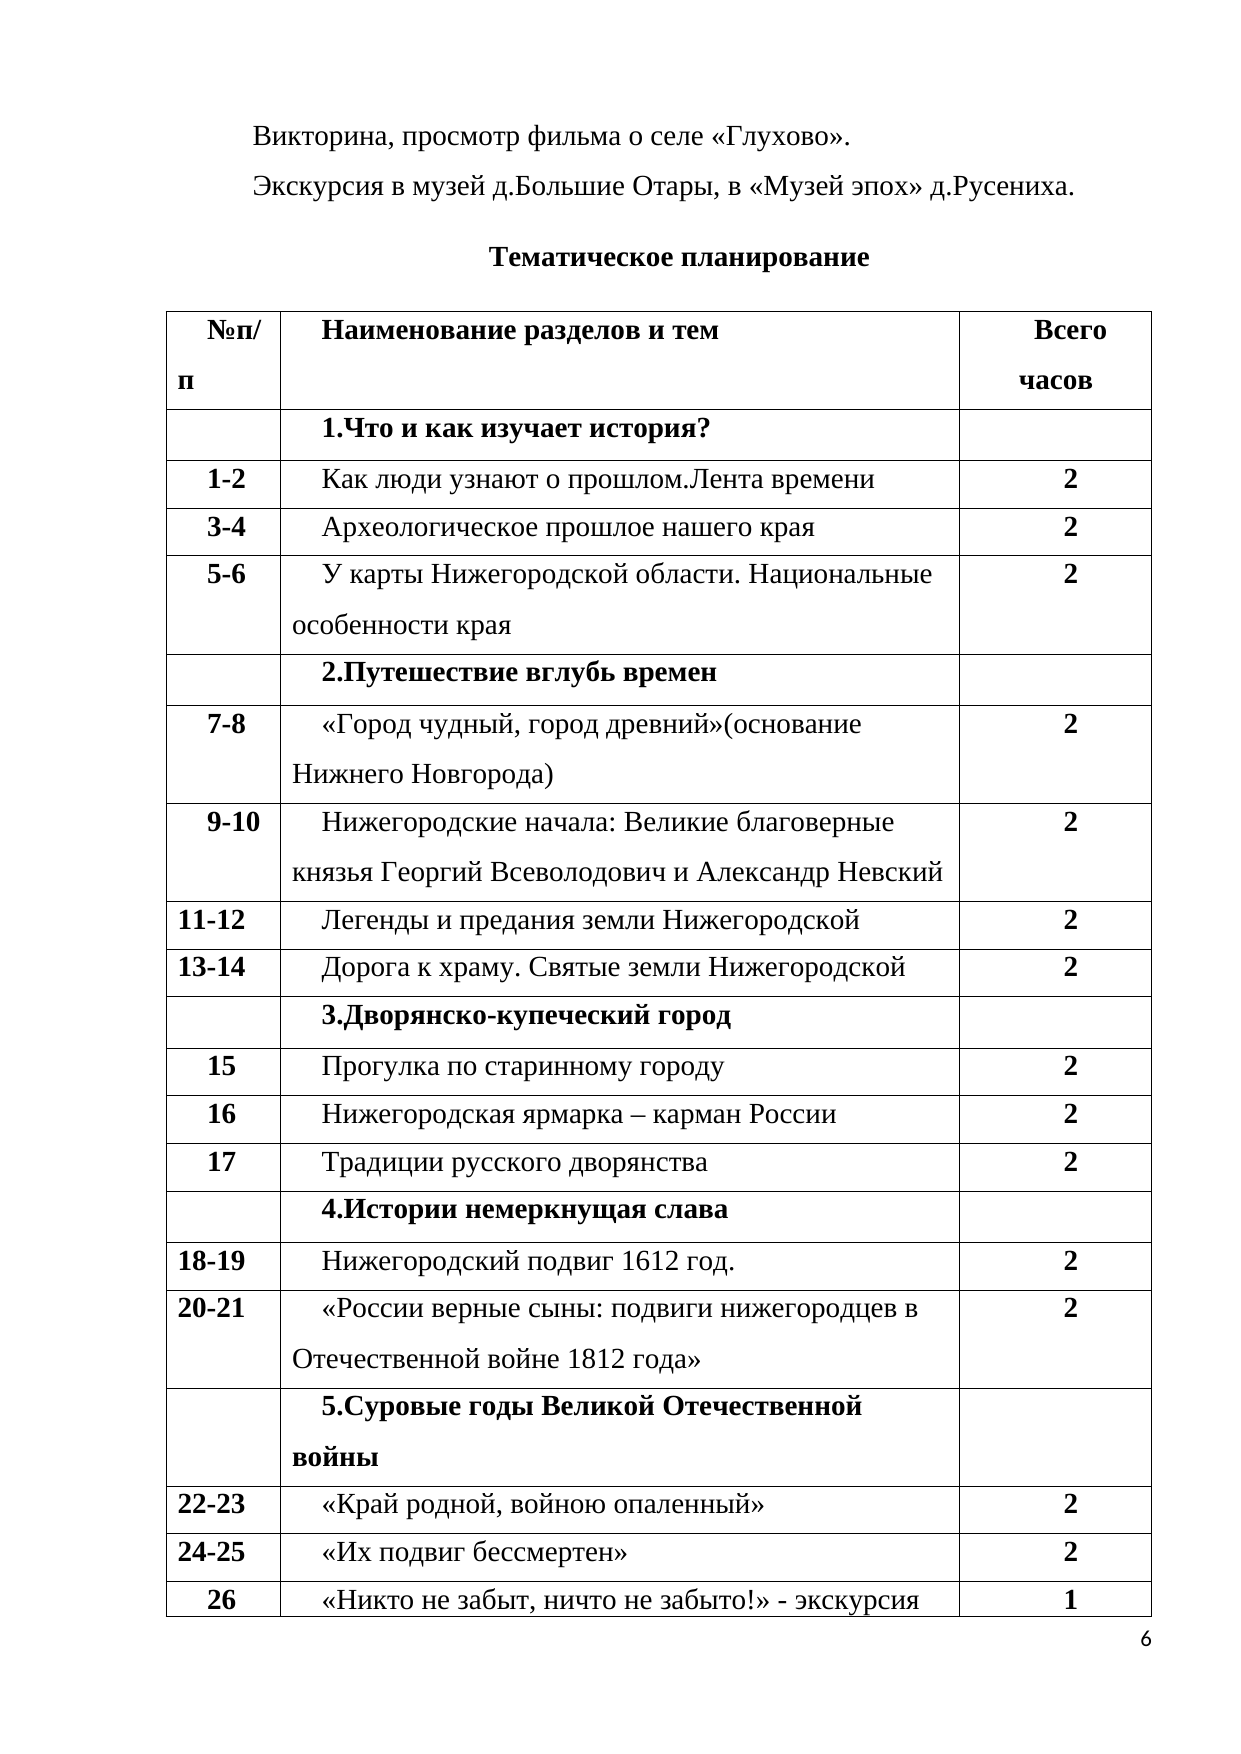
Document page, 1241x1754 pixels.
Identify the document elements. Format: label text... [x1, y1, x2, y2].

table_cell 5-6 [167, 556, 280, 653]
table_cell 3.Дворянско-купеческий город [281, 997, 959, 1047]
table_cell «Их подвиг бессмертен» [281, 1534, 959, 1581]
table_cell 2 [960, 1243, 1151, 1289]
table_cell 18-19 [167, 1243, 280, 1289]
table_cell 2 [960, 950, 1151, 996]
table_cell Нижегородская ярмарка – карман России [281, 1096, 959, 1143]
table_header №п/п [167, 312, 280, 409]
table_cell Археологическое прошлое нашего края [281, 509, 959, 555]
table_cell 2 [960, 902, 1151, 948]
table_cell 3-4 [167, 509, 280, 555]
table_cell «России верные сыны: подвиги нижегородцев в Отечественной войне 1812 года» [281, 1291, 959, 1387]
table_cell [281, 1582, 959, 1616]
table_cell 2 [960, 1144, 1151, 1191]
table_cell 17 [167, 1144, 280, 1191]
table_cell [960, 1389, 1151, 1486]
table_cell 16 [167, 1096, 280, 1143]
table_cell [167, 1389, 280, 1486]
table_cell Как люди узнают о прошлом.Лента времени [281, 461, 959, 508]
table_cell 11-12 [167, 902, 280, 948]
table_cell У карты Нижегородской области. Национальные особенности края [281, 556, 959, 653]
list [252, 118, 1152, 202]
table_cell [167, 1192, 280, 1242]
table_cell 13-14 [167, 950, 280, 996]
table_cell 2 [960, 706, 1151, 803]
table_cell [167, 997, 280, 1047]
table_cell 2 [960, 461, 1151, 508]
table_cell Легенды и предания земли Нижегородской [281, 902, 959, 948]
table_cell 2 [960, 1534, 1151, 1581]
table_cell Нижегородские начала: Великие благоверные князья Георгий Всеволодович и Александр Невский [281, 804, 959, 901]
table_cell 26 [167, 1582, 280, 1616]
table_cell Традиции русского дворянства [281, 1144, 959, 1191]
table_cell 24-25 [167, 1534, 280, 1581]
table_cell [167, 410, 280, 460]
table_cell 15 [167, 1049, 280, 1095]
text Тематическое планирование [177, 239, 1152, 273]
table_cell 4.Истории немеркнущая слава [281, 1192, 959, 1242]
table_cell Нижегородский подвиг 1612 год. [281, 1243, 959, 1289]
table_cell 5.Суровые годы Великой Отечественной войны [281, 1389, 959, 1486]
table_cell «Край родной, войною опаленный» [281, 1487, 959, 1533]
table_cell 9-10 [167, 804, 280, 901]
table_cell 2 [960, 1487, 1151, 1533]
table_cell 2 [960, 1291, 1151, 1387]
table_cell [960, 997, 1151, 1047]
table_cell 1 [960, 1582, 1151, 1616]
table_header Наименование разделов и тем [281, 312, 959, 409]
table_cell 2 [960, 556, 1151, 653]
table_cell Прогулка по старинному городу [281, 1049, 959, 1095]
table_cell 2 [960, 1049, 1151, 1095]
table_cell 2 [960, 804, 1151, 901]
table_cell 2 [960, 1096, 1151, 1143]
table_cell Дорога к храму. Святые земли Нижегородской [281, 950, 959, 996]
table_cell [960, 1192, 1151, 1242]
table_cell 7-8 [167, 706, 280, 803]
table_cell [960, 655, 1151, 705]
table_cell 2 [960, 509, 1151, 555]
table_cell «Город чудный, город древний»(основание Нижнего Новгорода) [281, 706, 959, 803]
table_cell 20-21 [167, 1291, 280, 1387]
table_cell 1.Что и как изучает история? [281, 410, 959, 460]
table_cell 1-2 [167, 461, 280, 508]
table_cell [960, 410, 1151, 460]
table_cell 2.Путешествие вглубь времен [281, 655, 959, 705]
table_cell [167, 655, 280, 705]
table_header Всего часов [960, 312, 1151, 409]
table_cell 22-23 [167, 1487, 280, 1533]
